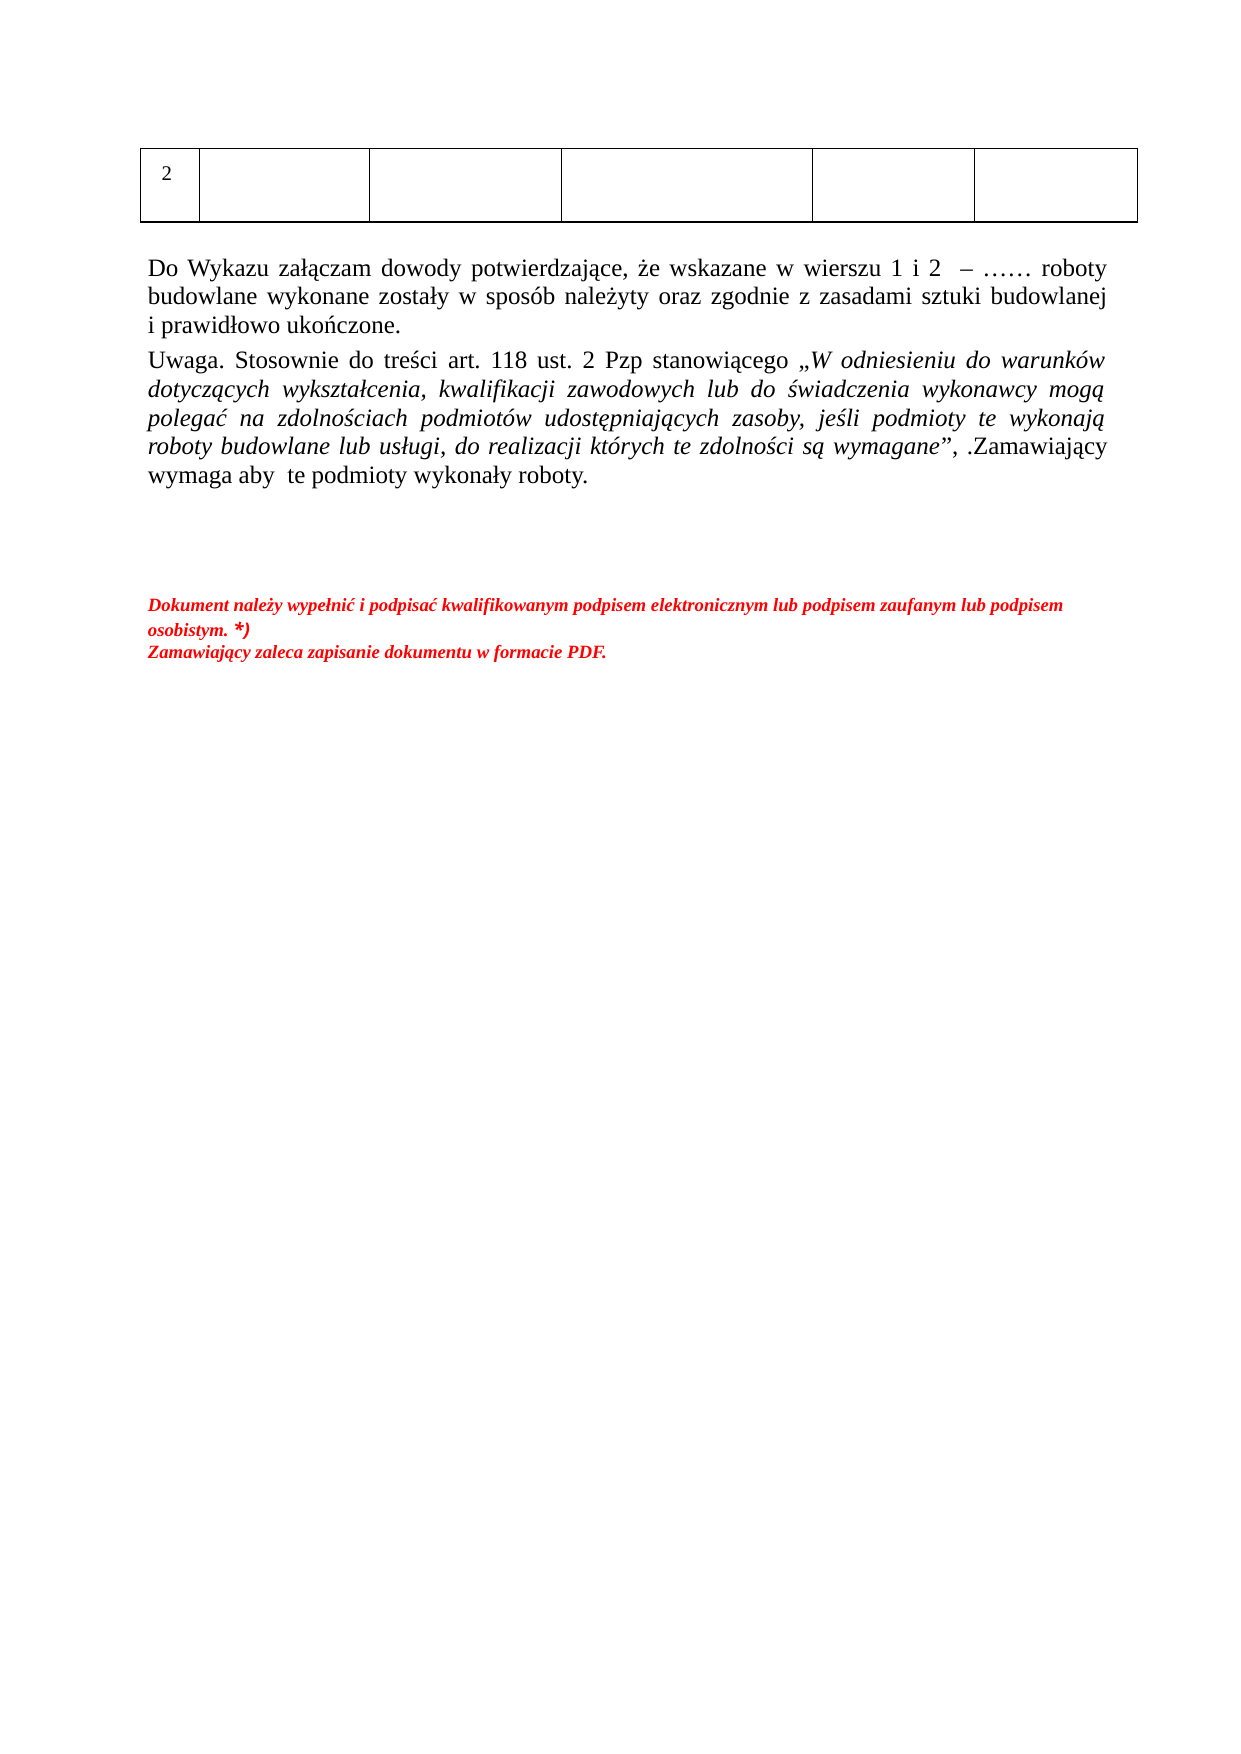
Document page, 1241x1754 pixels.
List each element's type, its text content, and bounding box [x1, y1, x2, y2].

table_cell [562, 149, 812, 221]
text Do Wykazu załączam dowody potwierdzające, że wskazane w wierszu 1 i 2 – …… roboty budowlane wykonane zostały w sposób należyty oraz zgodnie z zasadami sztuki budowlanej i prawidłowo ukończone. [148, 253, 1107, 339]
table_cell 2 [141, 149, 199, 221]
text Zamawiający zaleca zapisanie dokumentu w formacie PDF. [148, 641, 1107, 663]
table_cell [370, 149, 561, 221]
text Dokument należy wypełnić i podpisać kwalifikowanym podpisem elektronicznym lub podpisem zaufanym lub podpisem osobistym. *) [148, 594, 1107, 641]
table_cell [975, 149, 1137, 221]
table_cell [813, 149, 974, 221]
text Uwaga. Stosownie do treści stanowiącego „W odniesieniu do warunków dotyczących wykształcenia, kwalifikacji zawodowych lub do świadczenia wykonawcy mogą polegać na zdolnościach podmiotów udostępniających zasoby, jeśli podmioty te wykonają roboty budowlane lub usługi, do realizacji których te zdolności są wymagane”, .Zamawiający wymaga aby te podmioty wykonały roboty. [148, 345, 1107, 489]
table_cell [200, 149, 369, 221]
